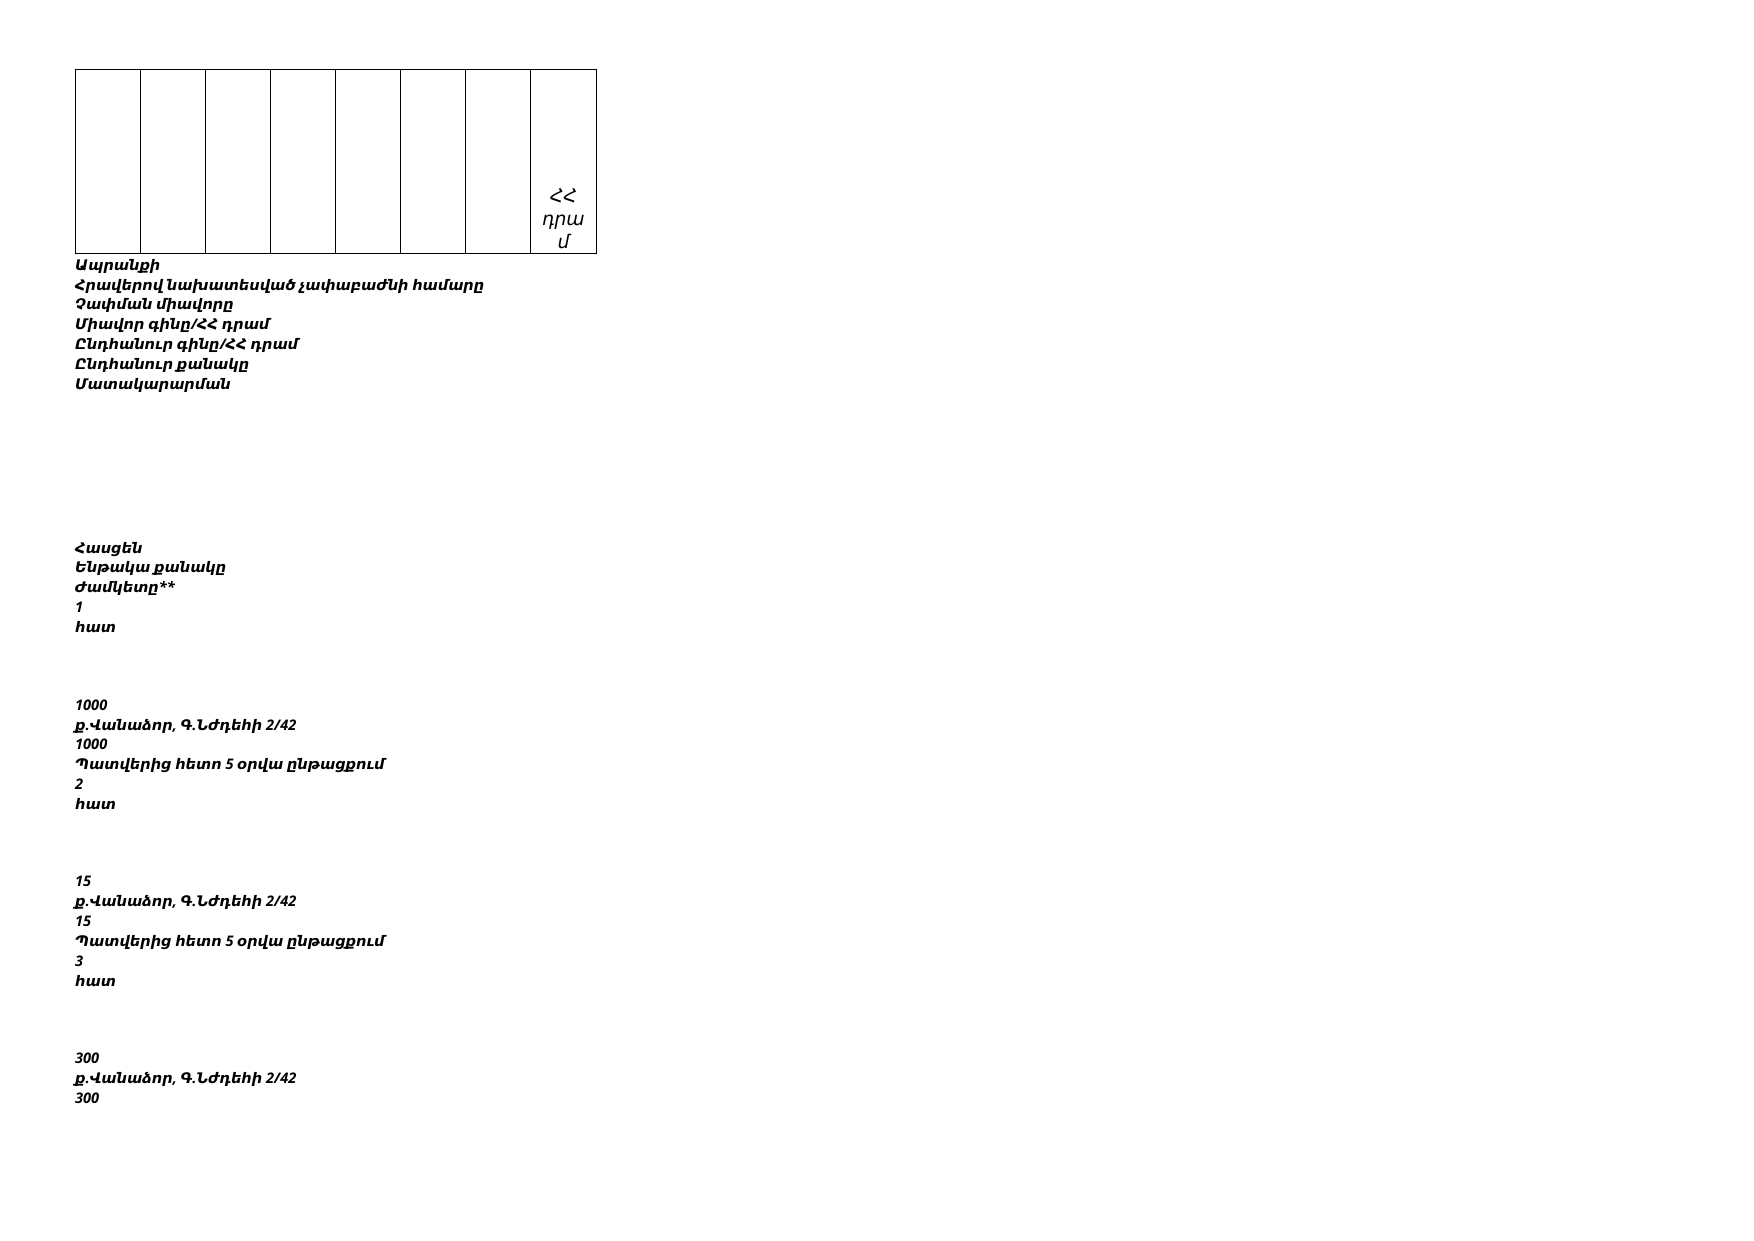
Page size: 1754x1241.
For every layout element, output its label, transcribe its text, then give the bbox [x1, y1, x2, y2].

text ՀՀ դրամ [542, 70, 585, 253]
